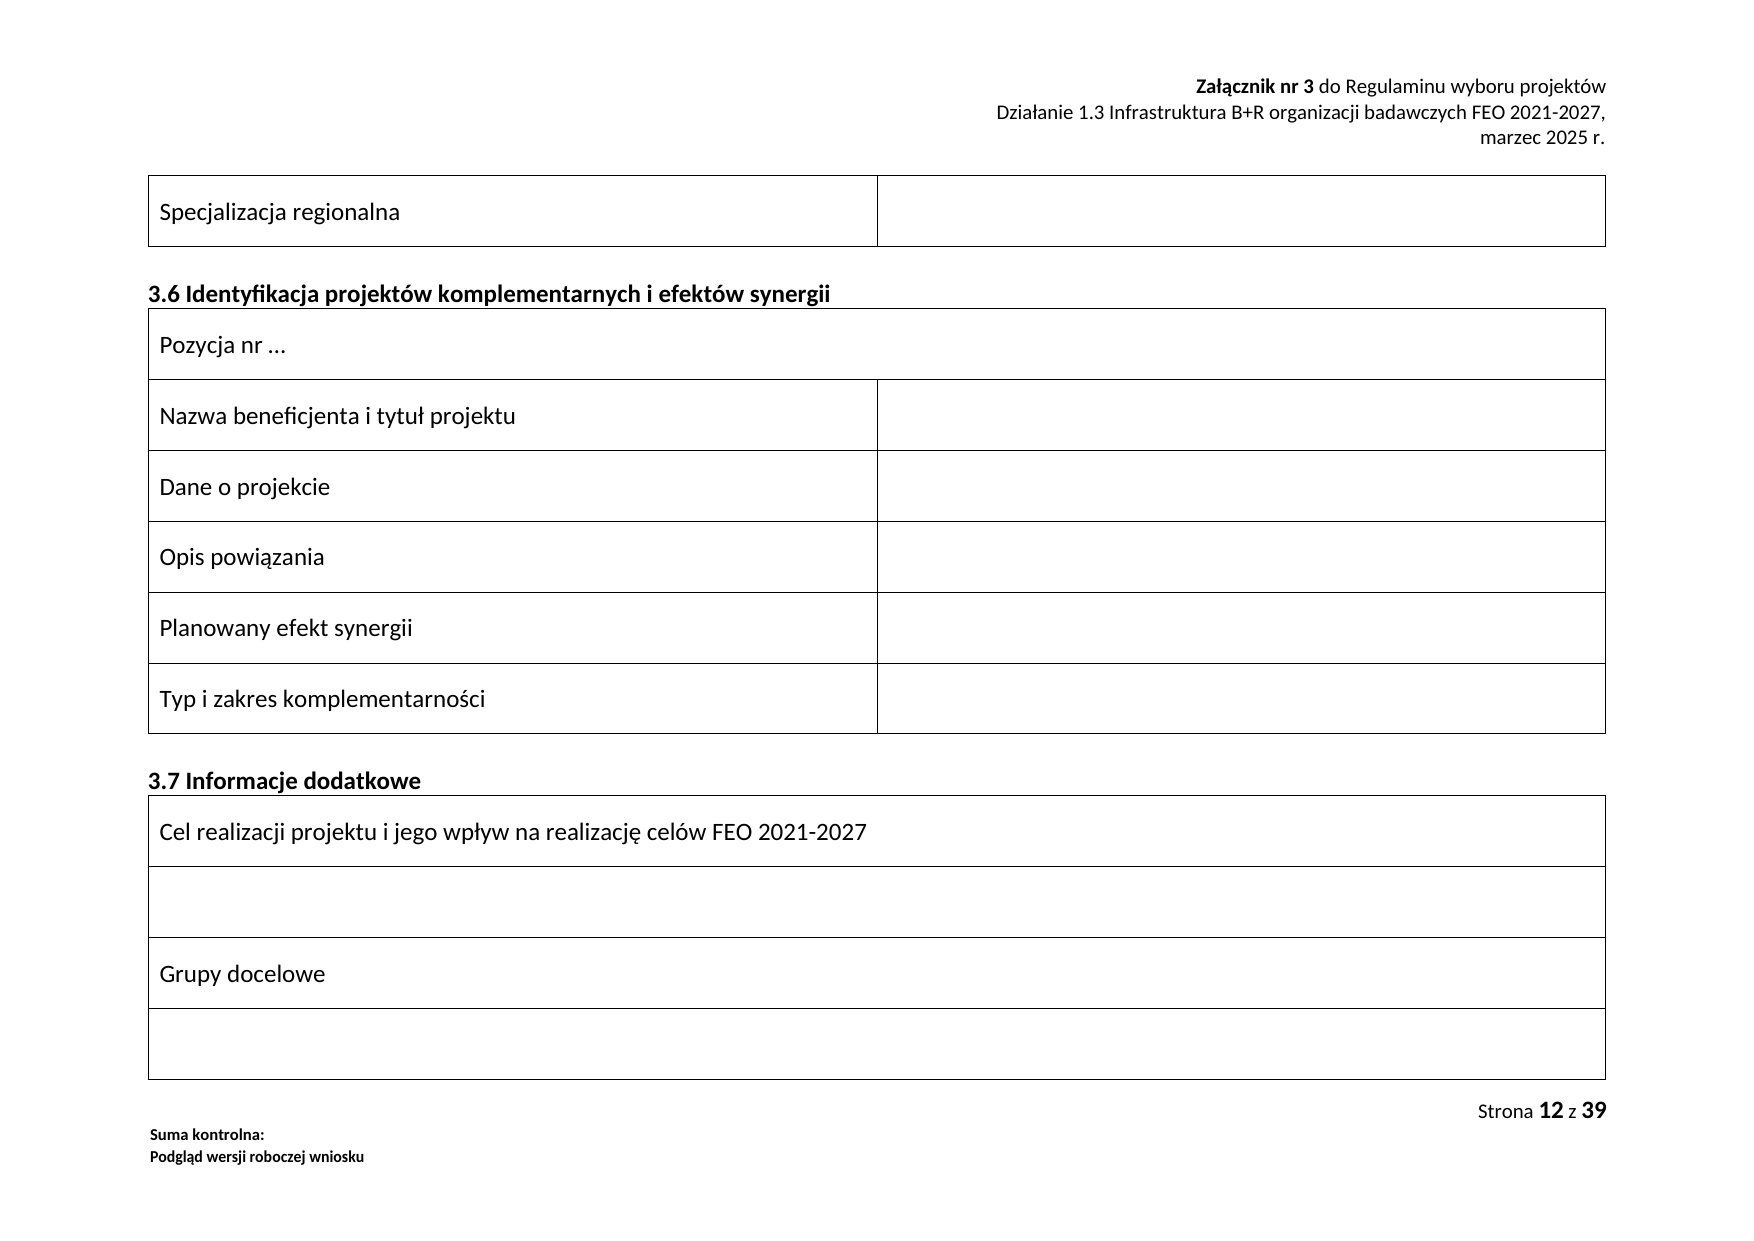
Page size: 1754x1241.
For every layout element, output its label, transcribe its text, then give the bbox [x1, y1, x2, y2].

table_cell [149, 1009, 1605, 1079]
table_cell Specjalizacja regionalna [149, 176, 877, 246]
table_cell [878, 176, 1605, 246]
text 3.6 Identyfikacja projektów komplementarnych i efektów synergii [148, 278, 1606, 308]
table_cell [149, 867, 1605, 937]
table_cell Grupy docelowe [149, 938, 1605, 1008]
table_cell Dane o projekcie [149, 451, 877, 521]
table_cell [878, 380, 1605, 450]
table_cell Nazwa beneficjenta i tytuł projektu [149, 380, 877, 450]
text 3.7 Informacje dodatkowe [148, 765, 1606, 795]
table_cell Planowany efekt synergii [149, 593, 877, 662]
table_header Pozycja nr … [149, 309, 1605, 379]
table_cell [878, 522, 1605, 592]
table_cell [878, 664, 1605, 733]
table_header Cel realizacji projektu i jego wpływ na realizację celów FEO 2021-2027 [149, 796, 1605, 866]
table_cell [878, 593, 1605, 662]
table_cell Opis powiązania [149, 522, 877, 592]
table_cell Typ i zakres komplementarności [149, 664, 877, 733]
table_cell [878, 451, 1605, 521]
